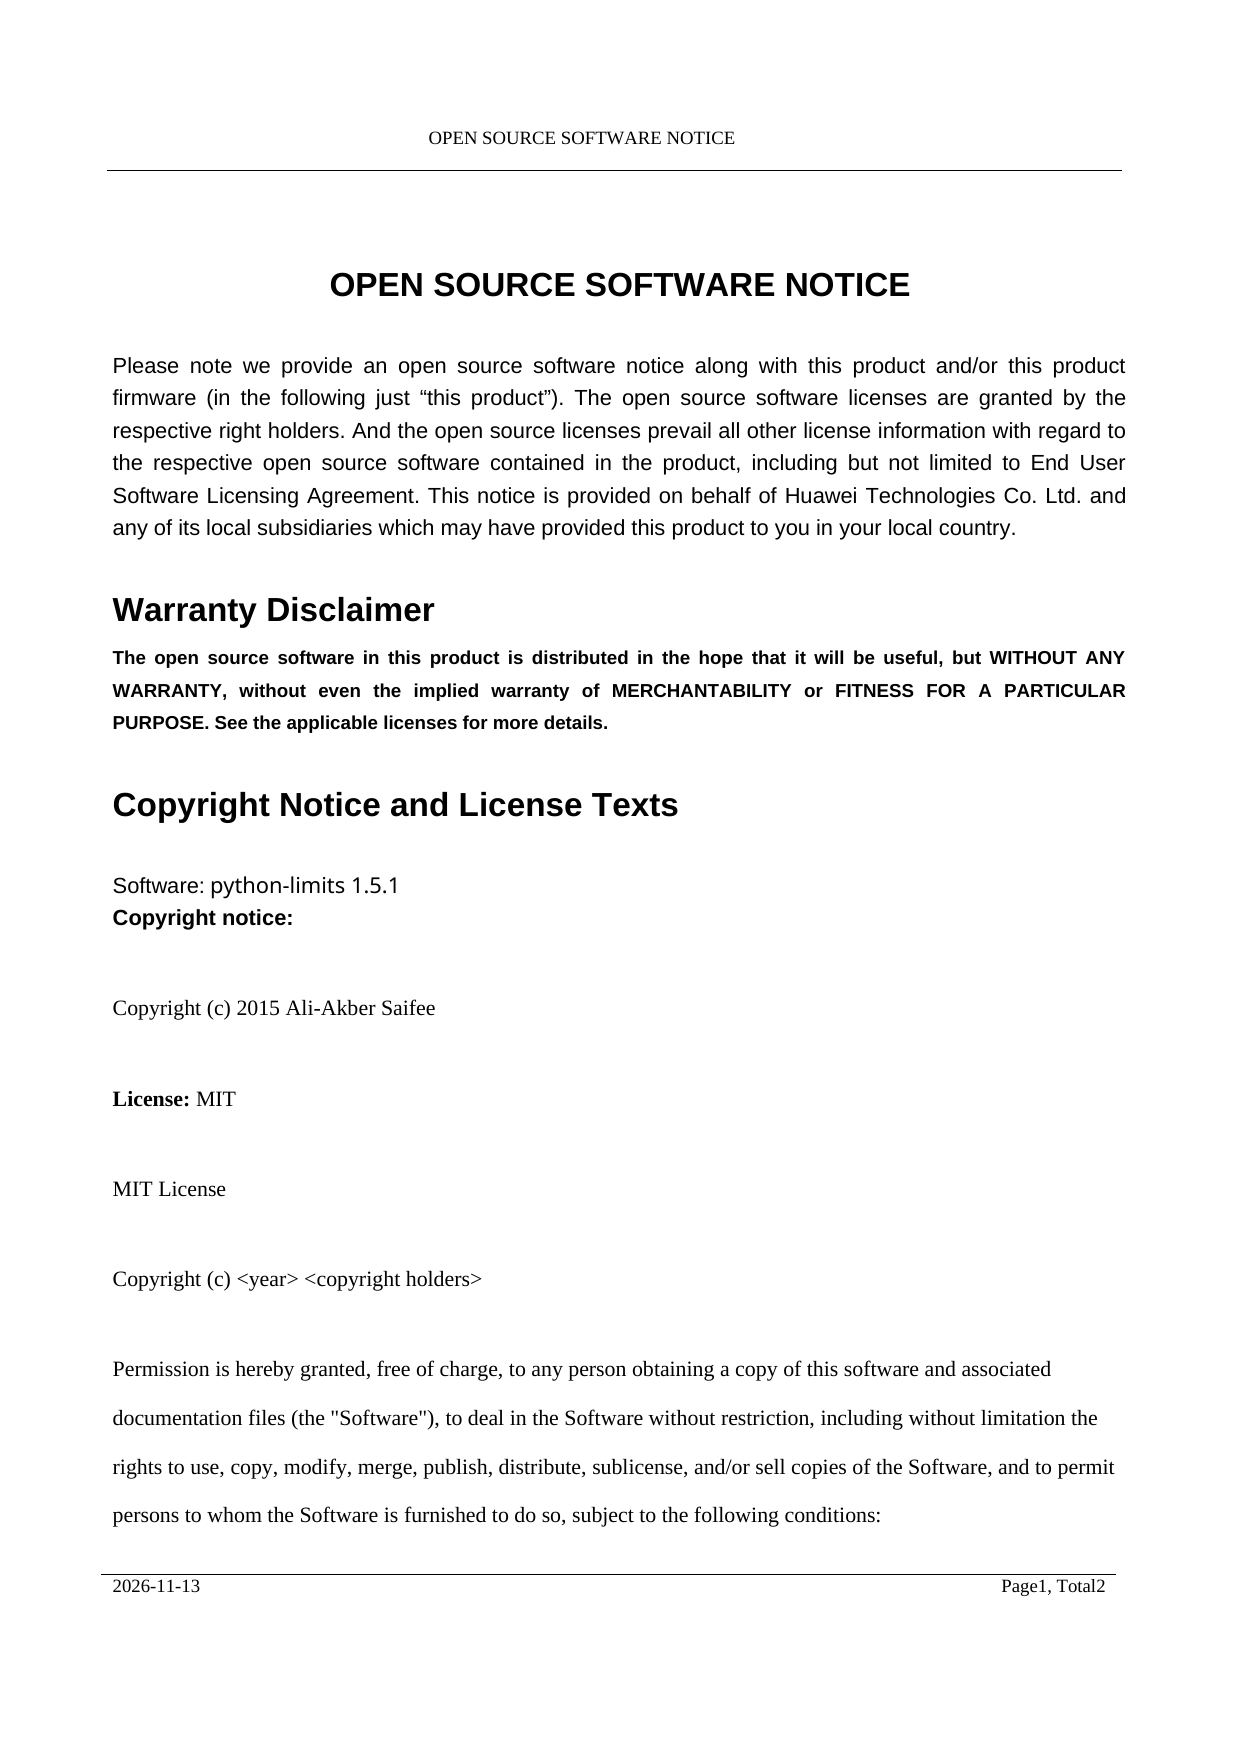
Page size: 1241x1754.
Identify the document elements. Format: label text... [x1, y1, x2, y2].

text License: MIT [112, 1082, 1128, 1114]
text Copyright (c) <year> <copyright holders> [112, 1262, 1128, 1295]
text Permission is hereby granted, free of charge, to any person obtaining a copy of this software and associated documentation files (the "Software"), to deal in the Software without restriction, including without limitation the rights to use, copy, modify, merge, publish, distribute, sublicense, and/or sell copies of the Software, and to permit persons to whom the Software is furnished to do so, subject to the following conditions: [112, 1352, 1128, 1531]
text Please note we provide an open source software notice along with this product and/or this product firmware (in the following just “this product”). The open source software licenses are granted by the respective right holders. And the open source licenses prevail all other license information with regard to the respective open source software contained in the product, including but not limited to End User Software Licensing Agreement. This notice is provided on behalf of Huawei Technologies Co. Ltd. and any of its local subsidiaries which may have provided this product to you in your local country. [112, 349, 1128, 544]
text Copyright (c) 2015 Ali-Akber Saifee [112, 992, 1128, 1024]
text OPEN SOURCE SOFTWARE NOTICE [112, 251, 1128, 316]
text MIT License [112, 1172, 1128, 1204]
text Warranty Disclaimer [112, 576, 1128, 641]
text Software: python-limits 1.5.1 [112, 869, 1128, 901]
text Copyright Notice and License Texts [112, 771, 1128, 836]
text Copyright notice: [112, 901, 1128, 934]
text The open source software in this product is distributed in the hope that it will be useful, but WITHOUT ANY WARRANTY, without even the implied warranty of MERCHANTABILITY or FITNESS FOR A PARTICULAR PURPOSE. See the applicable licenses for more details. [112, 641, 1128, 739]
